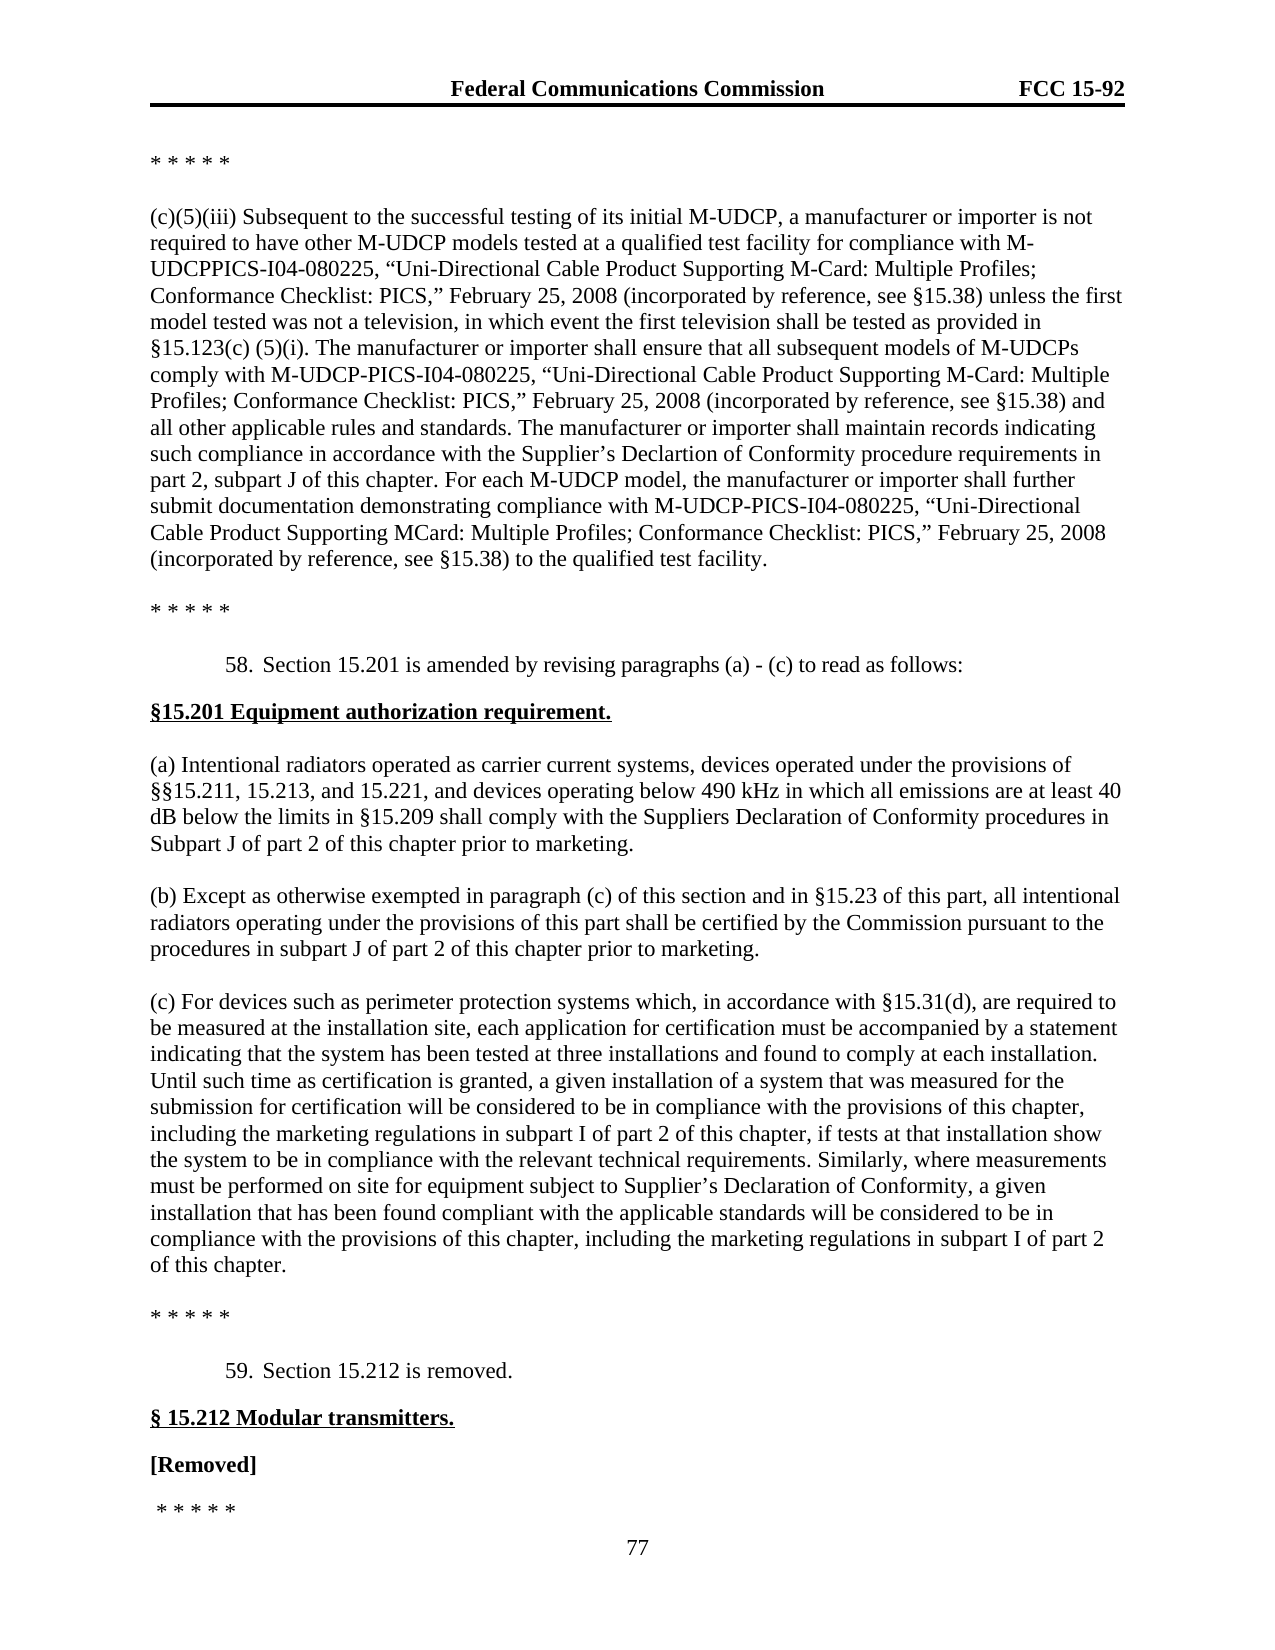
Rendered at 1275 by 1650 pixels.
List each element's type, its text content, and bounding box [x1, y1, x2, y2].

text * * * * * [150, 1498, 1125, 1525]
text (b) Except as otherwise exempted in paragraph (c) of this section and in §15.23 of this part, all intentional radiators operating under the provisions of this part shall be certified by the Commission pursuant to the procedures in subpart J of part 2 of this chapter prior to marketing. [150, 882, 1125, 961]
list Section 15.212 is removed. [225, 1357, 1125, 1383]
text * * * * * [150, 1304, 1125, 1330]
text * * * * * [150, 150, 1125, 176]
text * * * * * [150, 598, 1125, 624]
list [Removed] [150, 1451, 1125, 1477]
text §15.201 Equipment authorization requirement. [150, 698, 1125, 724]
list Section 15.201 is amended by revising paragraphs (a) - (c) to read as follows: [225, 651, 1125, 677]
text (c)(5)(iii) Subsequent to the successful testing of its initial M-UDCP, a manufacturer or importer is not required to have other M-UDCP models tested at a qualified test facility for compliance with M-UDCPPICS-I04-080225, “Uni-Directional Cable Product Supporting M-Card: Multiple Profiles; Conformance Checklist: PICS,” February 25, 2008 (incorporated by reference, see §15.38) unless the first model tested was not a television, in which event the first television shall be tested as provided in §15.123(c) (5)(i). The manufacturer or importer shall ensure that all subsequent models of M-UDCPs comply with M-UDCP-PICS-I04-080225, “Uni-Directional Cable Product Supporting M-Card: Multiple Profiles; Conformance Checklist: PICS,” February 25, 2008 (incorporated by reference, see §15.38) and all other applicable rules and standards. The manufacturer or importer shall maintain records indicating such compliance in accordance with the Supplier’s Declartion of Conformity procedure requirements in part 2, subpart J of this chapter. For each M-UDCP model, the manufacturer or importer shall further submit documentation demonstrating compliance with M-UDCP-PICS-I04-080225, “Uni-Directional Cable Product Supporting MCard: Multiple Profiles; Conformance Checklist: PICS,” February 25, 2008 (incorporated by reference, see §15.38) to the qualified test facility. [150, 203, 1125, 572]
text (c) For devices such as perimeter protection systems which, in accordance with §15.31(d), are required to be measured at the installation site, each application for certification must be accompanied by a statement indicating that the system has been tested at three installations and found to comply at each installation. Until such time as certification is granted, a given installation of a system that was measured for the submission for certification will be considered to be in compliance with the provisions of this chapter, including the marketing regulations in subpart I of part 2 of this chapter, if tests at that installation show the system to be in compliance with the relevant technical requirements. Similarly, where measurements must be performed on site for equipment subject to Supplier’s Declaration of Conformity, a given installation that has been found compliant with the applicable standards will be considered to be in compliance with the provisions of this chapter, including the marketing regulations in subpart I of part 2 of this chapter. [150, 988, 1125, 1278]
text (a) Intentional radiators operated as carrier current systems, devices operated under the provisions of §§15.211, 15.213, and 15.221, and devices operating below 490 kHz in which all emissions are at least 40 dB below the limits in §15.209 shall comply with the Suppliers Declaration of Conformity procedures in Subpart J of part 2 of this chapter prior to marketing. [150, 751, 1125, 856]
text § 15.212 Modular transmitters. [150, 1404, 1125, 1430]
